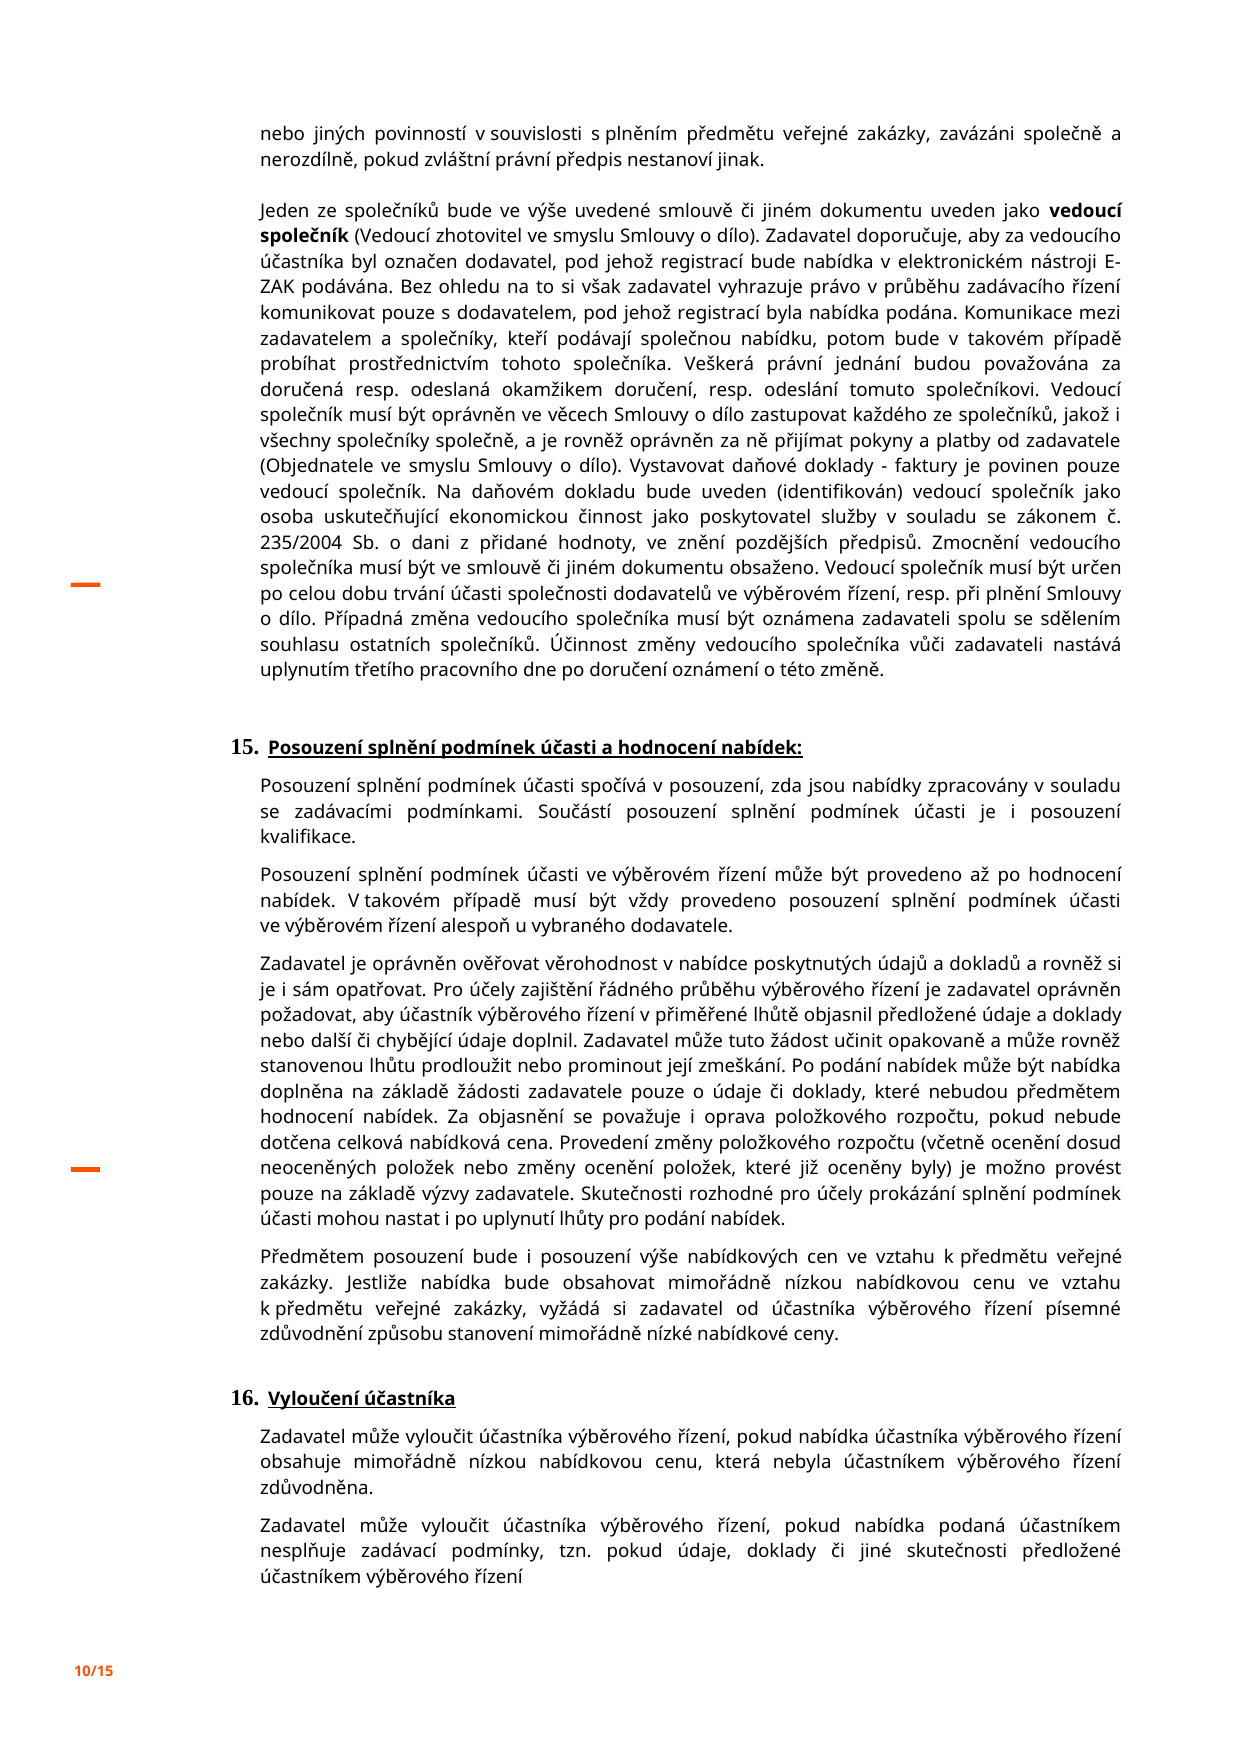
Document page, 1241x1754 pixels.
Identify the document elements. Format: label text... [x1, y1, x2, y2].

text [260, 121, 1122, 172]
text Zadavatel může vyloučit účastníka výběrového řízení, pokud nabídka podaná účastníkem nesplňuje zadávací podmínky, tzn. pokud údaje, doklady či jiné skutečnosti předložené účastníkem výběrového řízení [260, 1512, 1122, 1589]
text Posouzení splnění podmínek účasti ve výběrovém řízení může být provedeno až po hodnocení nabídek. V takovém případě musí být vždy provedeno posouzení splnění podmínek účasti ve výběrovém řízení alespoň u vybraného dodavatele. [260, 861, 1122, 938]
text Posouzení splnění podmínek účasti spočívá v posouzení, zda jsou nabídky zpracovány v souladu se zadávacími podmínkami. Součástí posouzení splnění podmínek účasti je i posouzení kvalifikace. [260, 772, 1122, 849]
text Zadavatel může vyloučit účastníka výběrového řízení, pokud nabídka účastníka výběrového řízení obsahuje mimořádně nízkou nabídkovou cenu, která nebyla účastníkem výběrového řízení zdůvodněna. [260, 1423, 1122, 1500]
list Vyloučení účastníka [230, 1384, 1122, 1411]
list Posouzení splnění podmínek účasti a hodnocení nabídek: [230, 733, 1122, 760]
text Jeden ze společníků bude ve výše uvedené smlouvě či jiném dokumentu uveden jako vedoucí společník (Vedoucí zhotovitel ve smyslu Smlouvy o dílo). Zadavatel doporučuje, aby za vedoucího účastníka byl označen dodavatel, pod jehož registrací bude nabídka v elektronickém nástroji E-ZAK podávána. Bez ohledu na to si však zadavatel vyhrazuje právo v průběhu zadávacího řízení komunikovat pouze s dodavatelem, pod jehož registrací byla nabídka podána. Komunikace mezi zadavatelem a společníky, kteří podávají společnou nabídku, potom bude v takovém případě probíhat prostřednictvím tohoto společníka. Veškerá právní jednání budou považována za doručená resp. odeslaná okamžikem doručení, resp. odeslání tomuto společníkovi. Vedoucí společník musí být oprávněn ve věcech Smlouvy o dílo zastupovat každého ze společníků, jakož i všechny společníky společně, a je rovněž oprávněn za ně přijímat pokyny a platby od zadavatele (Objednatele ve smyslu Smlouvy o dílo). Vystavovat daňové doklady - faktury je povinen pouze vedoucí společník. Na daňovém dokladu bude uveden (identifikován) vedoucí společník jako osoba uskutečňující ekonomickou činnost jako poskytovatel služby v souladu se zákonem č. 235/2004 Sb. o dani z přidané hodnoty, ve znění pozdějších předpisů. Zmocnění vedoucího společníka musí být ve smlouvě či jiném dokumentu obsaženo. Vedoucí společník musí být určen po celou dobu trvání účasti společnosti dodavatelů ve výběrovém řízení, resp. při plnění Smlouvy o dílo. Případná změna vedoucího společníka musí být oznámena zadavateli spolu se sdělením souhlasu ostatních společníků. Účinnost změny vedoucího společníka vůči zadavateli nastává uplynutím třetího pracovního dne po doručení oznámení o této změně. [260, 197, 1122, 682]
text Předmětem posouzení bude i posouzení výše nabídkových cen ve vztahu k předmětu veřejné zakázky. Jestliže nabídka bude obsahovat mimořádně nízkou nabídkovou cenu ve vztahu k předmětu veřejné zakázky, vyžádá si zadavatel od účastníka výběrového řízení písemné zdůvodnění způsobu stanovení mimořádně nízké nabídkové ceny. [260, 1244, 1122, 1346]
text Zadavatel je oprávněn ověřovat věrohodnost v nabídce poskytnutých údajů a dokladů a rovněž si je i sám opatřovat. Pro účely zajištění řádného průběhu výběrového řízení je zadavatel oprávněn požadovat, aby účastník výběrového řízení v přiměřené lhůtě objasnil předložené údaje a doklady nebo další či chybějící údaje doplnil. Zadavatel může tuto žádost učinit opakovaně a může rovněž stanovenou lhůtu prodloužit nebo prominout její zmeškání. Po podání nabídek může být nabídka doplněna na základě žádosti zadavatele pouze o údaje či doklady, které nebudou předmětem hodnocení nabídek. Za objasnění se považuje i oprava položkového rozpočtu, pokud nebude dotčena celková nabídková cena. Provedení změny položkového rozpočtu (včetně ocenění dosud neoceněných položek nebo změny ocenění položek, které již oceněny byly) je možno provést pouze na základě výzvy zadavatele. Skutečnosti rozhodné pro účely prokázání splnění podmínek účasti mohou nastat i po uplynutí lhůty pro podání nabídek. [260, 951, 1122, 1231]
